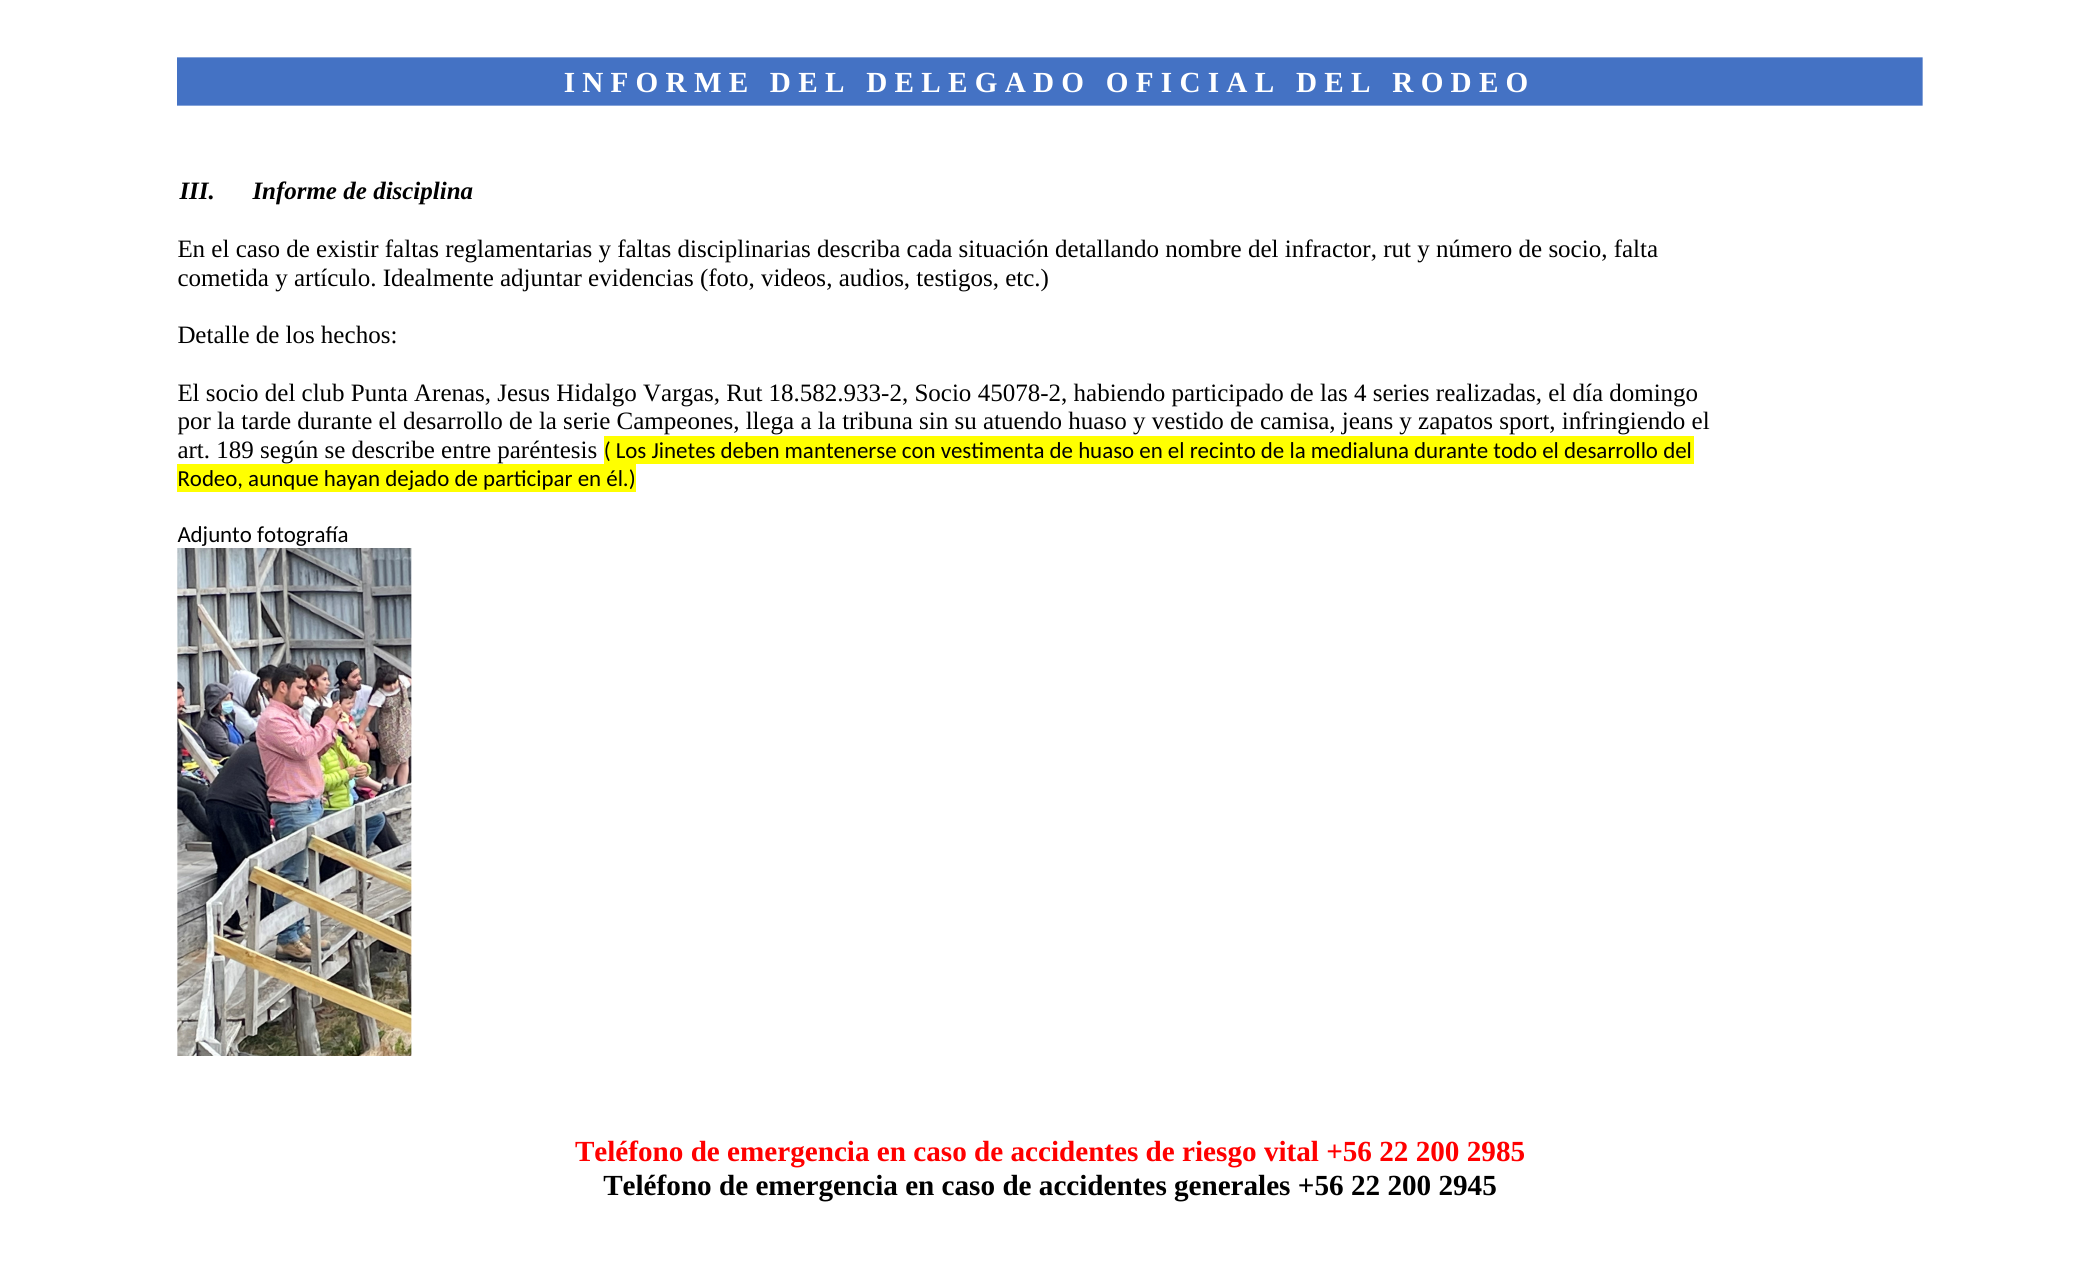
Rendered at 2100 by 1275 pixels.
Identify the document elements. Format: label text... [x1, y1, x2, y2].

picture [177, 548, 412, 1056]
text Detalle de los hechos: [177, 320, 1716, 349]
text El socio del club Punta Arenas, Jesus Hidalgo Vargas, Rut 18.582.933-2, Socio 45078-2, habiendo participado de las 4 series realizadas, el día domingo por la tarde durante el desarrollo de la serie Campeones, llega a la tribuna sin su atuendo huaso y vestido de camisa, jeans y zapatos sport, infringiendo el art. 189 según se describe entre paréntesis ( Los Jinetes deben mantenerse con vestimenta de huaso en el recinto de la medialuna durante todo el desarrollo del Rodeo, aunque hayan dejado de participar en él.) [177, 378, 1716, 492]
text Adjunto fotografía [177, 520, 1716, 548]
list Informe de disciplina [215, 176, 1716, 205]
text En el caso de existir faltas reglamentarias y faltas disciplinarias describa cada situación detallando nombre del infractor, rut y número de socio, falta cometida y artículo. Idealmente adjuntar evidencias (foto, videos, audios, testigos, etc.) [177, 234, 1716, 291]
